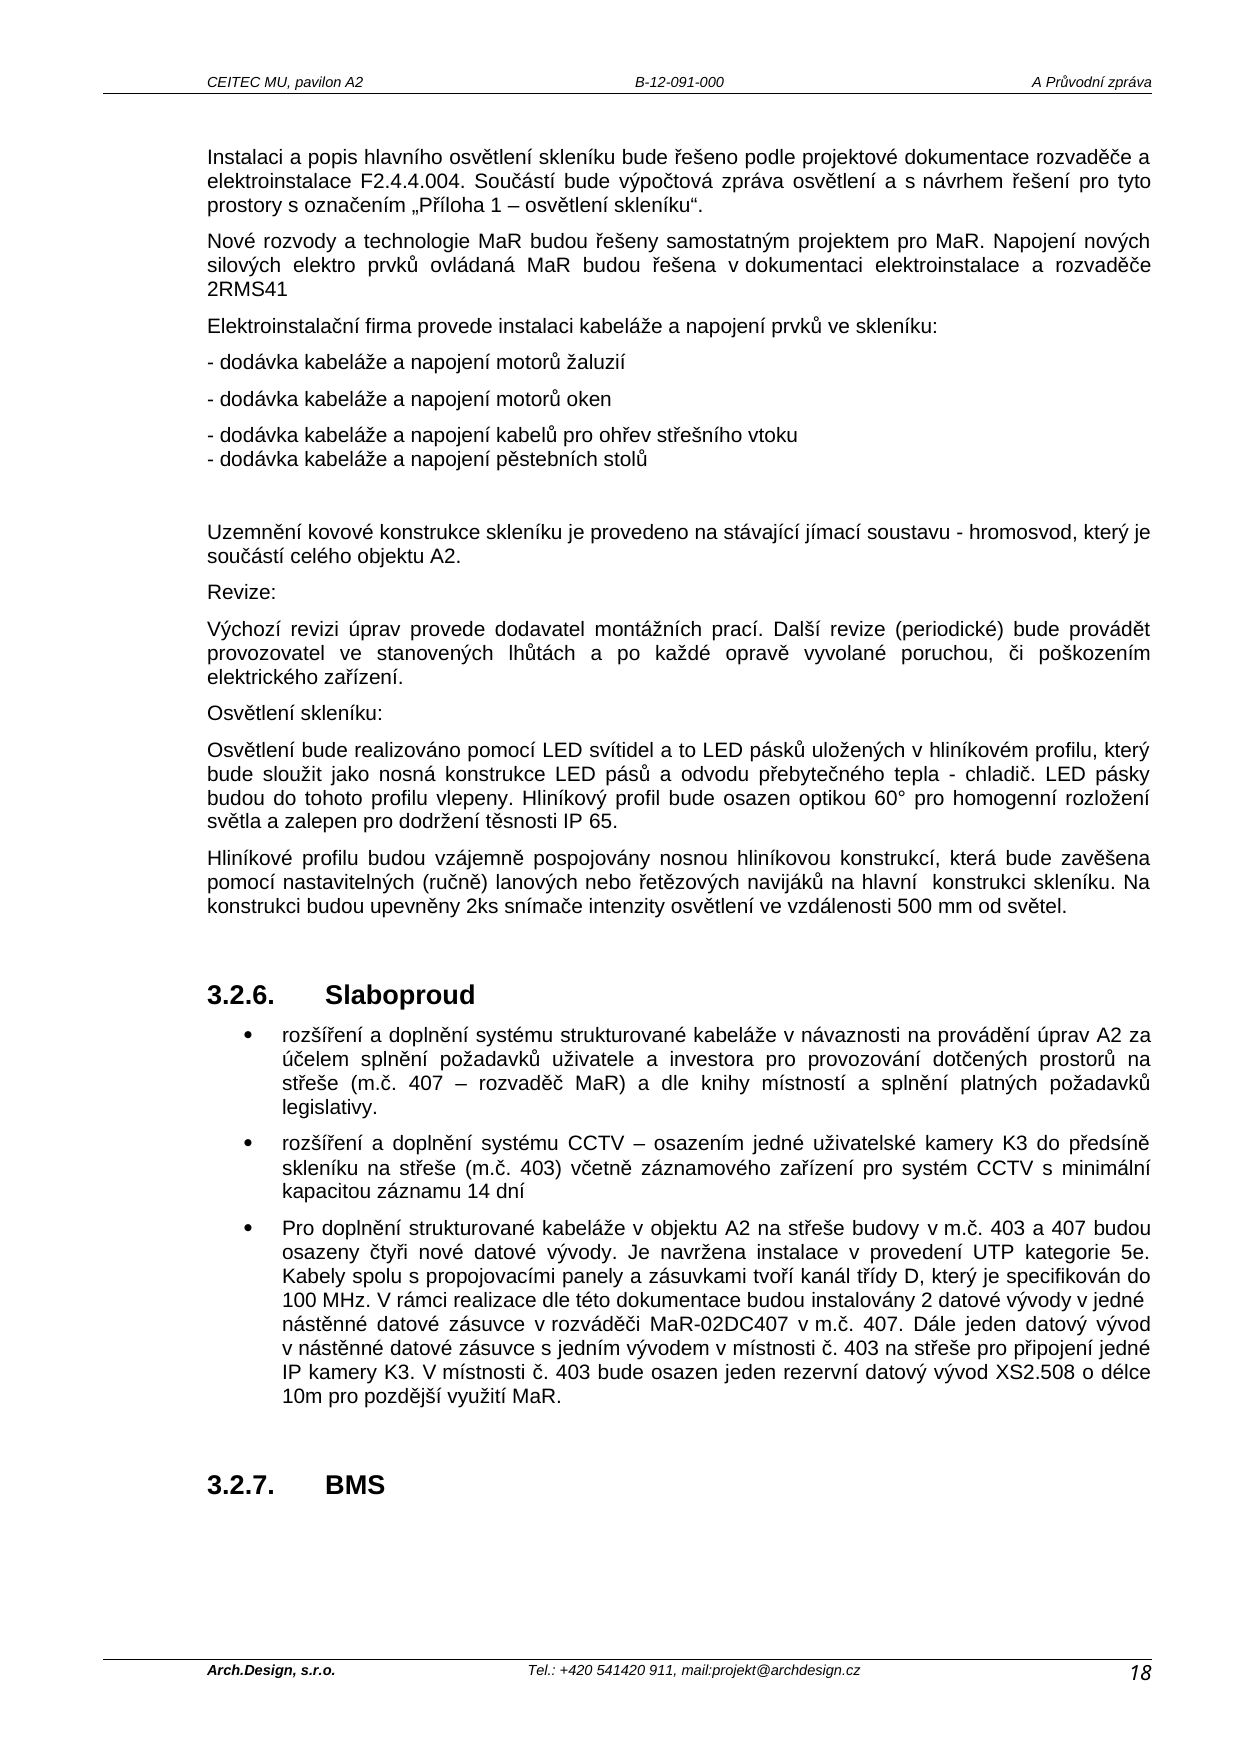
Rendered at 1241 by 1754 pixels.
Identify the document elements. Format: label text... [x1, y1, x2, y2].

text - dodávka kabeláže a napojení pěstebních stolů [207, 447, 1152, 471]
text Výchozí revizi úprav provede dodavatel montážních prací. Další revize (periodické) bude provádět provozovatel ve stanovených lhůtách a po každé opravě vyvolané poruchou, či poškozením elektrického zařízení. [207, 617, 1152, 688]
text Osvětlení bude realizováno pomocí LED svítidel a to LED pásků uložených v hliníkovém profilu, který bude sloužit jako nosná konstrukce LED pásů a odvodu přebytečného tepla - chladič. LED pásky budou do tohoto profilu vlepeny. Hliníkový profil bude osazen optikou 60° pro homogenní rozložení světla a zalepen pro dodržení těsnosti IP 65. [207, 737, 1152, 833]
list rozšíření a doplnění systému CCTV – osazením jedné uživatelské kamery K3 do předsíně skleníku na střeše (m.č. 403) včetně záznamového zařízení pro systém CCTV s minimální kapacitou záznamu 14 dní [244, 1131, 1152, 1203]
list Pro doplnění strukturované kabeláže v objektu A2 na střeše budovy v m.č. 407 budou osazeny čtyři nové datové vývody. Je navržena instalace v provedení UTP kategorie 5e. Kabely spolu s propojovacími panely a zásuvkami tvoří kanál třídy D, který je specifikován do 100 MHz. V rámci realizace dle této dokumentace budou instalovány 2 datové vývody v jedné nástěnné datové zásuvce v rozváděči MaR-02DC407 v m.č. 407. Dále jeden datový vývod v nástěnné datové zásuvce s jedním vývodem v místnosti č. 403 na střeše pro připojení jedné IP kamery K3. V místnosti č. 403 bude osazen jeden rezervní datový vývod XS2.508 o délce 10m pro pozdější využití MaR. [244, 1216, 1152, 1407]
text - dodávka kabeláže a napojení kabelů pro ohřev střešního vtoku [207, 423, 1152, 447]
text Nové rozvody a technologie MaR budou řešeny samostatným projektem pro MaR. Napojení nových silových elektro prvků ovládaná MaR budou řešena v dokumentaci elektroinstalace a rozvaděče 2RMS41 [207, 229, 1152, 301]
text Osvětlení skleníku: [207, 701, 1152, 725]
subtitle Slaboproud [207, 979, 1152, 1010]
text Revize: [207, 580, 1152, 604]
text - dodávka kabeláže a napojení motorů oken [207, 386, 1152, 410]
text Hliníkové profilu budou vzájemně pospojovány nosnou hliníkovou konstrukcí, která bude zavěšena pomocí nastavitelných (ručně) lanových nebo řetězových navijáků na hlavní konstrukci skleníku. Na konstrukci budou upevněny 2ks snímače intenzity osvětlení ve vzdálenosti od světel. [207, 846, 1152, 918]
text Instalaci a popis hlavního osvětlení skleníku bude řešeno podle projektové dokumentace rozvaděče a elektroinstalace F2.4.4.004. Součástí bude výpočtová zpráva osvětlení a s návrhem řešení pro tyto prostory s označením „Příloha 1 – osvětlení skleníku“. [207, 145, 1152, 217]
subtitle BMS [207, 1469, 1152, 1500]
text Uzemnění kovové konstrukce skleníku je provedeno na stávající jímací soustavu - hromosvod, který je součástí celého objektu A2. [207, 520, 1152, 568]
text Elektroinstalační firma provede instalaci kabeláže a napojení prvků ve skleníku: [207, 313, 1152, 337]
text - dodávka kabeláže a napojení motorů žaluzií [207, 350, 1152, 374]
list rozšíření a doplnění systému strukturované kabeláže v návaznosti na provádění úprav A2 za účelem splnění požadavků uživatele a investora pro provozování dotčených prostorů na střeše (m.č. 407 – rozvaděč MaR) a dle knihy místností a splnění platných požadavků legislativy. [244, 1023, 1152, 1119]
